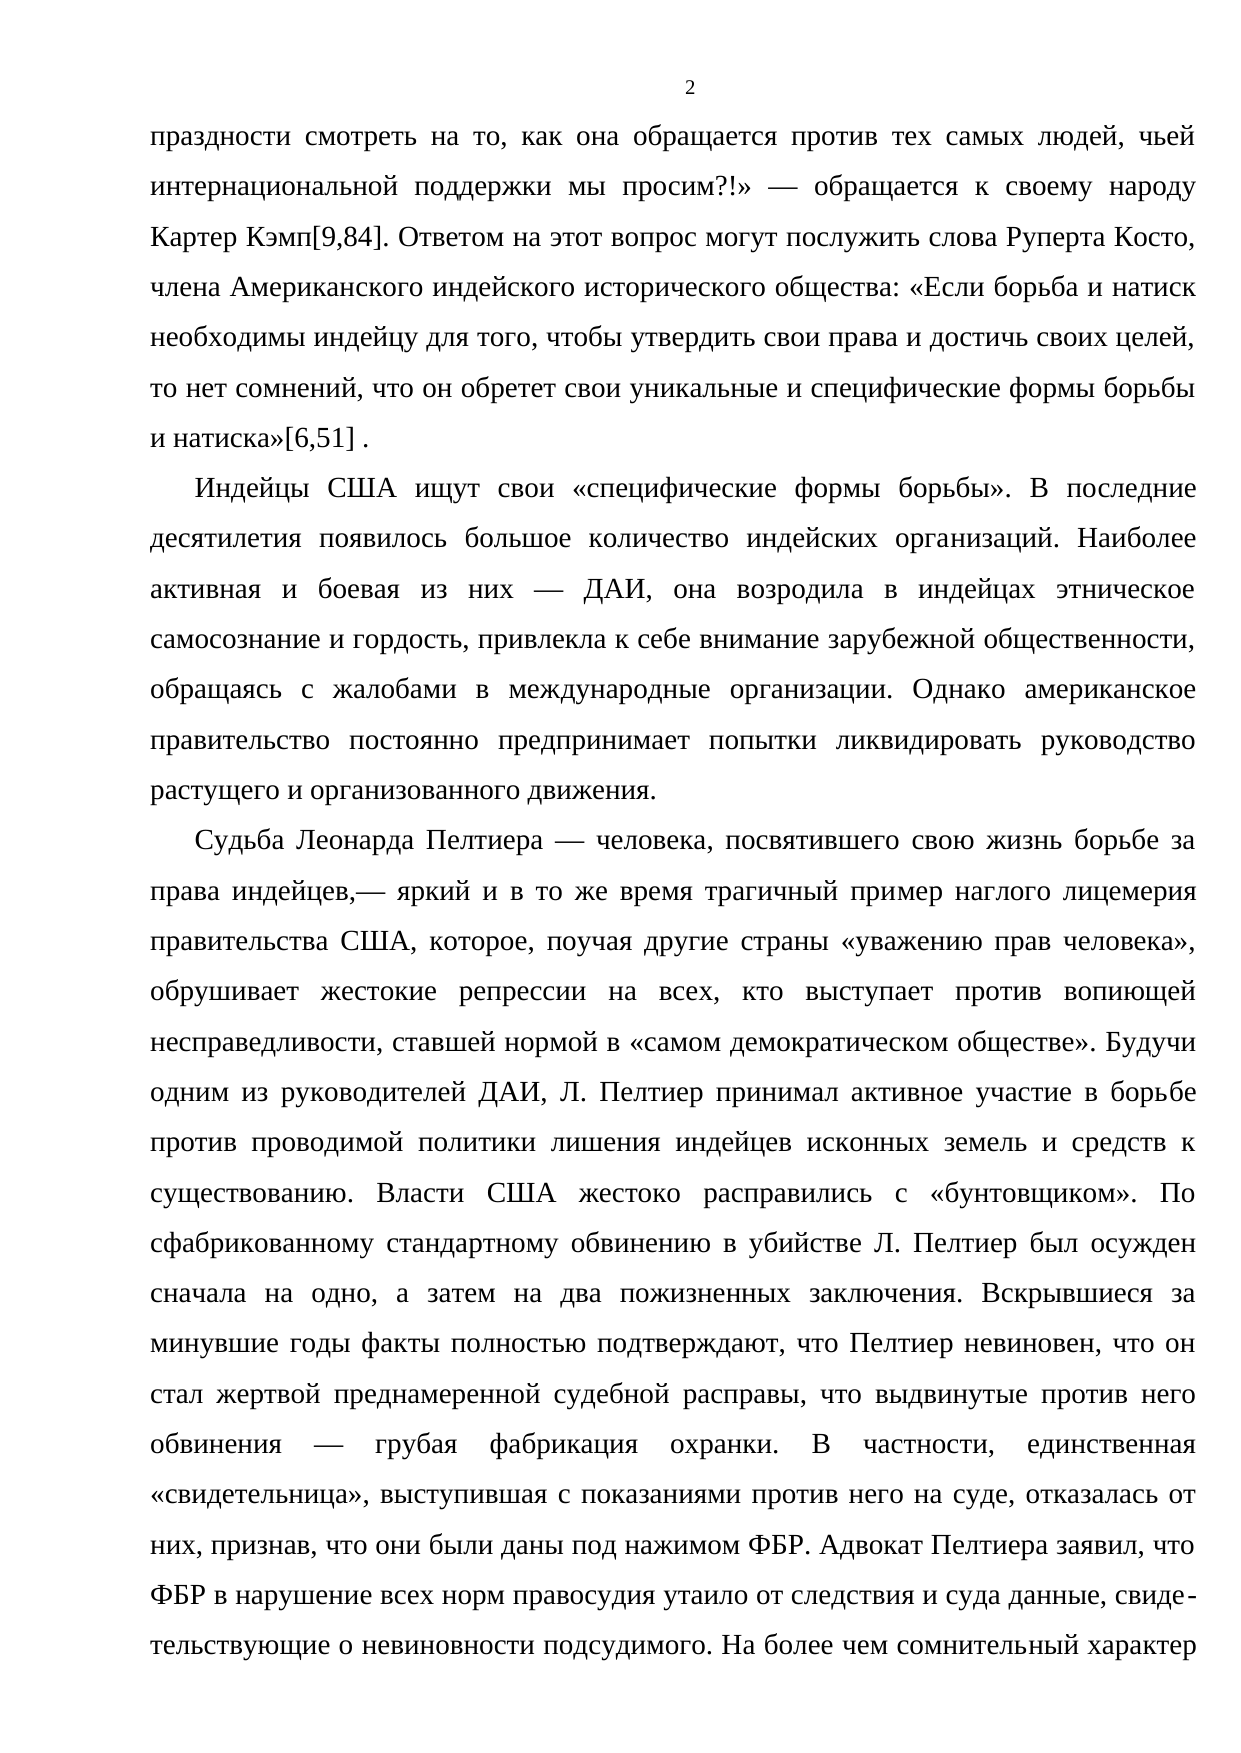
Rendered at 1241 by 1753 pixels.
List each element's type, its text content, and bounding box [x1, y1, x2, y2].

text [150, 822, 1197, 1661]
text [150, 118, 1197, 453]
text Индейцы США ищут свои «специфические формы борьбы». В последние десятилетия появилось большое количество индейских организаций. Наиболее активная и боевая из них — ДАИ, она возродила в индейцах этническое самосознание и гордость, привлекла к себе внимание зарубежной общественности, обращаясь с жалобами в международные организации. Однако американское правительство постоянно предпринимает попытки ликвидировать руководство растущего и организованного движения. [150, 470, 1197, 806]
